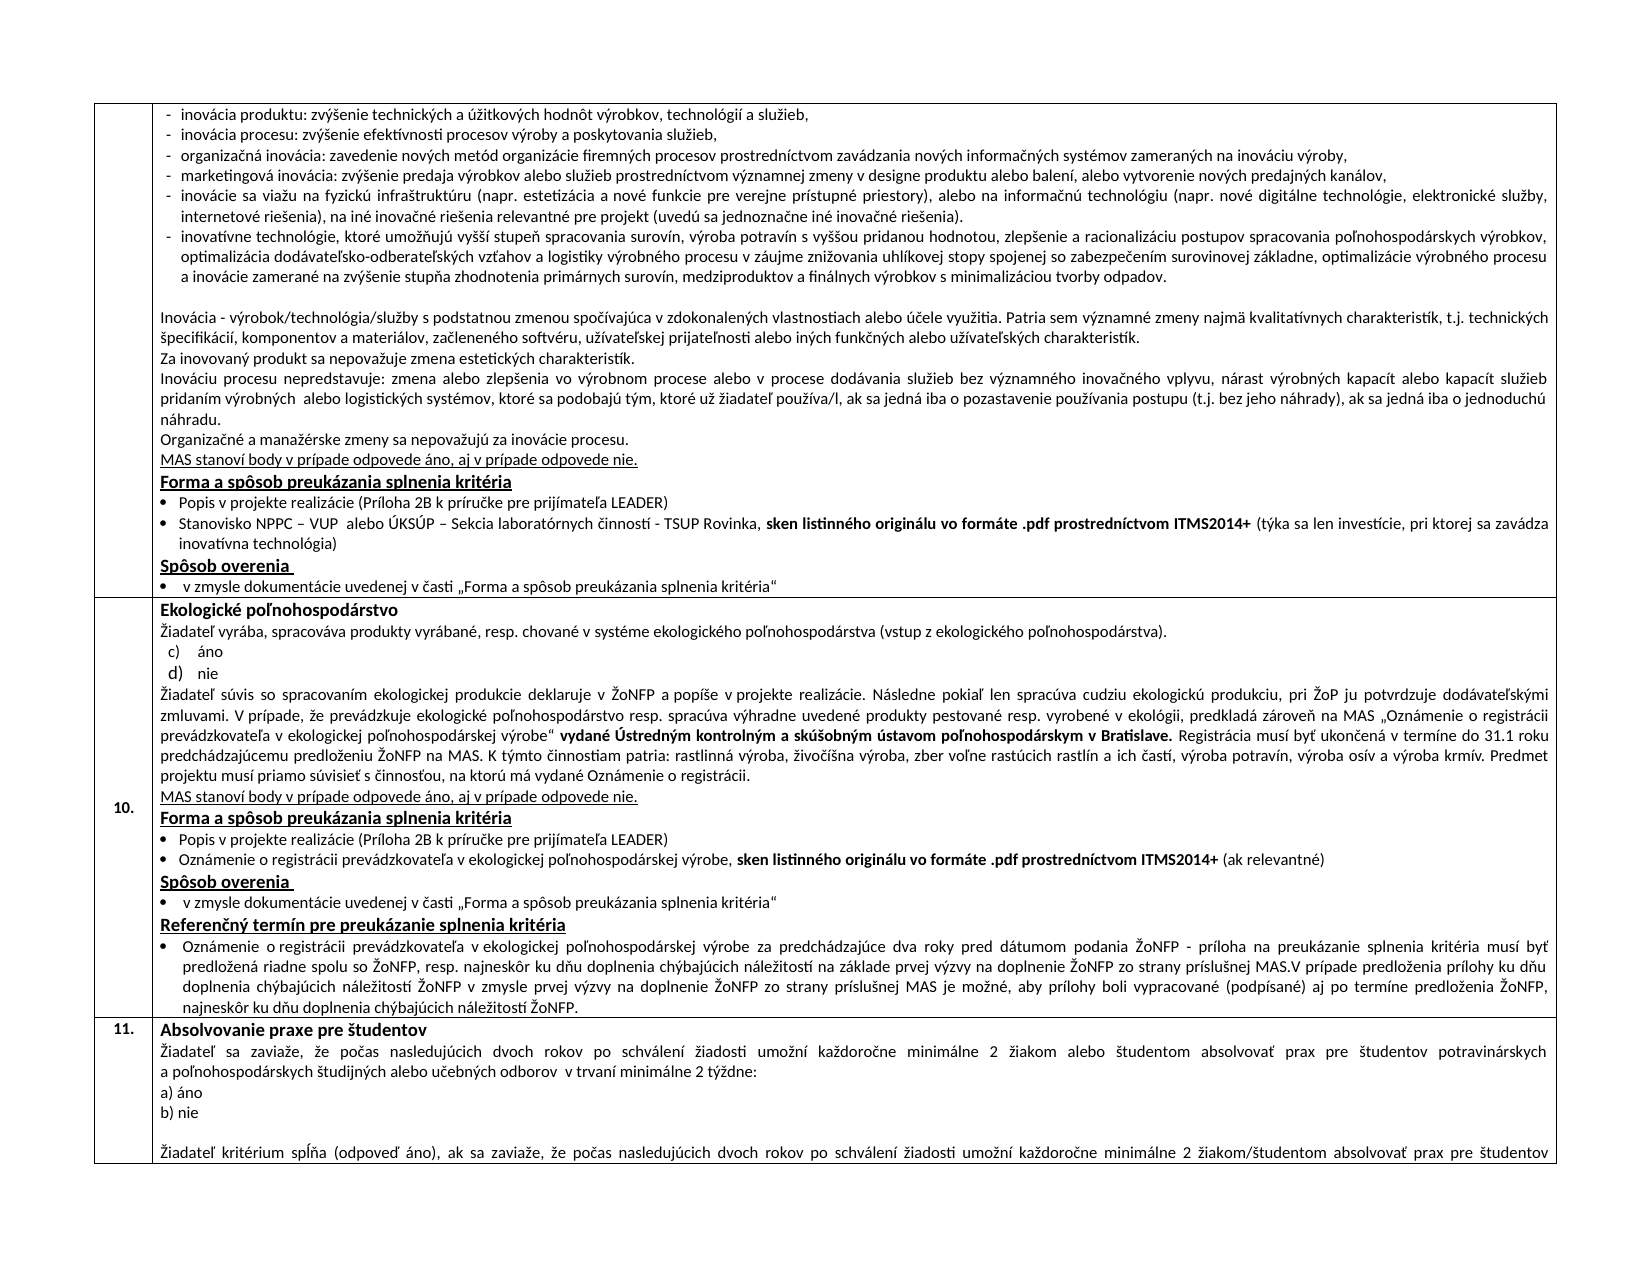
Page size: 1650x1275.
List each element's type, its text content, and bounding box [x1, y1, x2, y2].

table_cell 11. [95, 1018, 152, 1163]
table_cell Ekologické poľnohospodárstvo Žiadateľ vyrába, spracováva produkty vyrábané, resp. chované v systéme ekologického poľnohospodárstva (vstup z ekologického poľnohospodárstva). áno nie Žiadateľ súvis so spracovaním ekologickej produkcie deklaruje v ŽoNFP a popíše v projekte realizácie. Následne pokiaľ len spracúva cudziu ekologickú produkciu, pri ŽoP ju potvrdzuje dodávateľskými zmluvami. V prípade, že prevádzkuje ekologické poľnohospodárstvo resp. spracúva výhradne uvedené produkty pestované resp. vyrobené v ekológii, predkladá zároveň na MAS „Oznámenie o registrácii prevádzkovateľa v ekologickej poľnohospodárskej výrobe“ vydané Ústredným kontrolným a skúšobným ústavom poľnohospodárskym v Bratislave. Registrácia musí byť ukončená v termíne do 31.1 roku predchádzajúcemu predloženiu ŽoNFP na MAS. K týmto činnostiam patria: rastlinná výroba, živočíšna výroba, zber voľne rastúcich rastlín a ich častí, výroba potravín, výroba osív a výroba krmív. Predmet projektu musí priamo súvisieť s činnosťou, na ktorú má vydané Oznámenie o registrácii. MAS stanoví body v prípade odpovede áno, aj v prípade odpovede nie. Forma a spôsob preukázania splnenia kritéria Popis v projekte realizácie (Príloha 2B k príručke pre prijímateľa LEADER) Oznámenie o registrácii prevádzkovateľa v ekologickej poľnohospodárskej výrobe, sken listinného originálu vo formáte .pdf prostredníctvom ITMS2014+ (ak relevantné) Spôsob overenia v zmysle dokumentácie uvedenej v časti „Forma a spôsob preukázania splnenia kritéria“ Referenčný termín pre preukázanie splnenia kritéria Oznámenie o registrácii prevádzkovateľa v ekologickej poľnohospodárskej výrobe za predchádzajúce dva roky pred dátumom podania ŽoNFP - príloha na preukázanie splnenia kritéria musí byť predložená riadne spolu so ŽoNFP, resp. najneskôr ku dňu doplnenia chýbajúcich náležitostí na základe prvej výzvy na doplnenie ŽoNFP zo strany príslušnej MAS.V prípade predloženia prílohy ku dňu doplnenia chýbajúcich náležitostí ŽoNFP v zmysle prvej výzvy na doplnenie ŽoNFP zo strany príslušnej MAS je možné, aby prílohy boli vypracované (podpísané) aj po termíne predloženia ŽoNFP, najneskôr ku dňu doplnenia chýbajúcich náležitostí ŽoNFP. [153, 598, 1556, 1017]
table_cell 10. [95, 598, 152, 1017]
table_cell 9. [95, 104, 152, 597]
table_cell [153, 104, 1556, 597]
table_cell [153, 1018, 1556, 1163]
